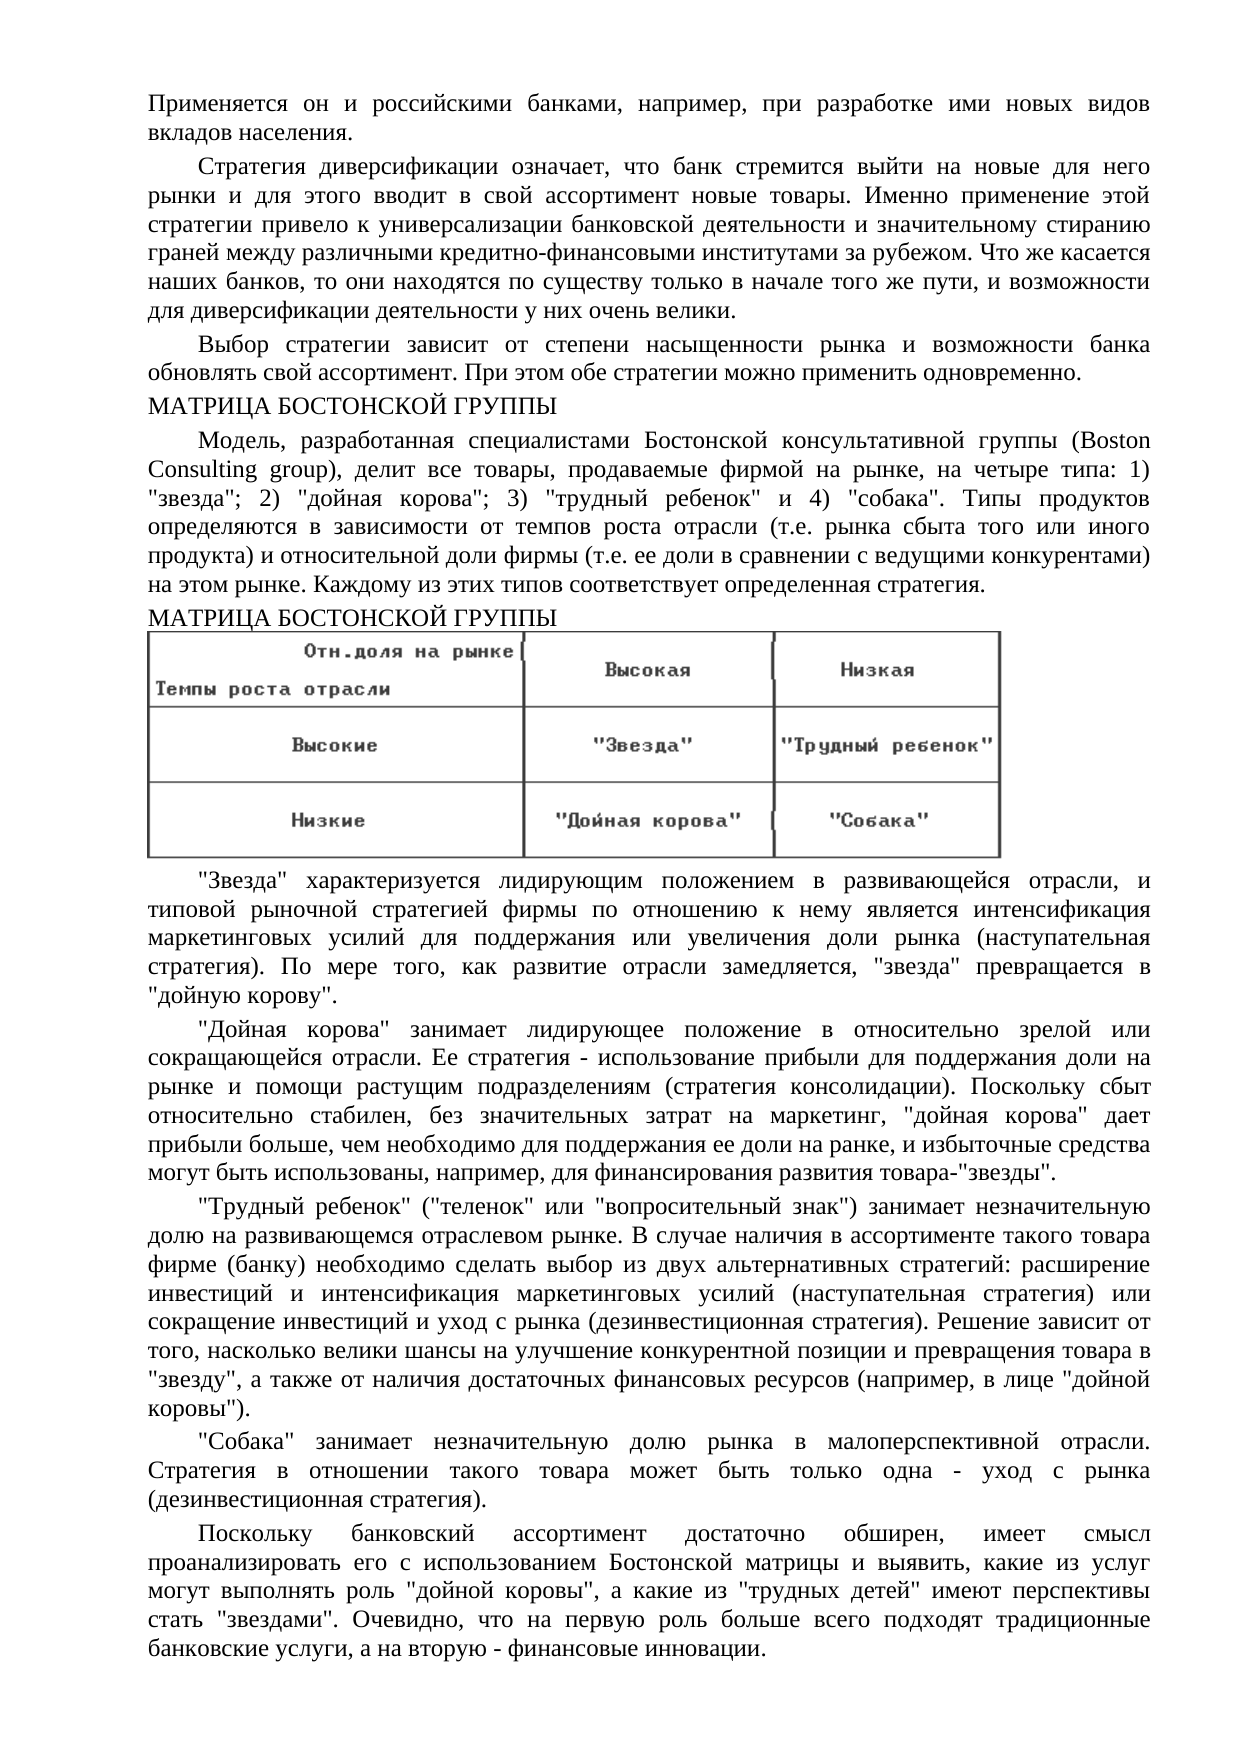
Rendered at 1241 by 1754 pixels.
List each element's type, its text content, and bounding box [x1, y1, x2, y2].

text Стратегия диверсификации означает, что банк стремится выйти на новые для него рынки и для этого вводит в свой ассортимент новые товары. Именно применение этой стратегии привело к универсализации банковской деятельности и значительному стиранию граней между различными кредитно-финансовыми институтами за рубежом. Что же касается наших банков, то они находятся по существу только в начале того же пути, и возможности для диверсификации деятельности у них очень велики. [148, 151, 1152, 324]
text "Звезда" характеризуется лидирующим положением в развивающейся отрасли, и типовой рыночной стратегией фирмы по отношению к нему является интенсификация маркетинговых усилий для поддержания или увеличения доли рынка (наступательная стратегия). По мере того, как развитие отрасли замедляется, "звезда" превращается в "дойную корову". [148, 865, 1152, 1009]
text Выбор стратегии зависит от степени насыщенности рынка и возможности банка обновлять свой ассортимент. При этом обе стратегии можно применить одновременно. [148, 329, 1152, 386]
text МАТРИЦА БОСТОНСКОЙ ГРУППЫ [148, 391, 1152, 420]
text "Дойная корова" занимает лидирующее положение в относительно зрелой или сокращающейся отрасли. Ее стратегия - использование прибыли для поддержания доли на рынке и помощи растущим подразделениям (стратегия консолидации). Поскольку сбыт относительно стабилен, без значительных затрат на маркетинг, "дойная корова" дает прибыли больше, чем необходимо для поддержания ее доли на ранке, и избыточные средства могут быть использованы, например, для финансирования развития товара-"звезды". [148, 1014, 1152, 1186]
text "Трудный ребенок" ("теленок" или "вопросительный знак") занимает незначительную долю на развивающемся отраслевом рынке. В случае наличия в ассортименте такого товара фирме (банку) необходимо сделать выбор из двух альтернативных стратегий: расширение инвестиций и интенсификация маркетинговых усилий (наступательная стратегия) или сокращение инвестиций и уход с рынка (дезинвестиционная стратегия). Решение зависит от того, насколько велики шансы на улучшение конкурентной позиции и превращения товара в "звезду", а также от наличия достаточных финансовых ресурсов (например, в лице "дойной коровы"). [148, 1191, 1152, 1421]
picture [147, 631, 1003, 860]
text Поскольку банковский ассортимент достаточно обширен, имеет смысл проанализировать его с использованием Бостонской матрицы и выявить, какие из услуг могут выполнять роль "дойной коровы", а какие из "трудных детей" имеют перспективы стать "звездами". Очевидно, что на первую роль больше всего подходят традиционные банковские услуги, а на вторую - финансовые инновации. [148, 1518, 1152, 1662]
text "Собака" занимает незначительную долю рынка в малоперспективной отрасли. Стратегия в отношении такого товара может быть только одна - уход с рынка (дезинвестиционная стратегия). [148, 1426, 1152, 1513]
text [148, 88, 1152, 146]
text Модель, разработанная специалистами Бостонской консультативной группы (Boston Consulting group), делит все товары, продаваемые фирмой на рынке, на четыре типа: 1) "звезда"; 2) "дойная корова"; 3) "трудный ребенок" и 4) "собака". Типы продуктов определяются в зависимости от темпов роста отрасли (т.е. рынка сбыта того или иного продукта) и относительной доли фирмы (т.е. ее доли в сравнении с ведущими конкурентами) на этом рынке. Каждому из этих типов соответствует определенная стратегия. [148, 425, 1152, 598]
